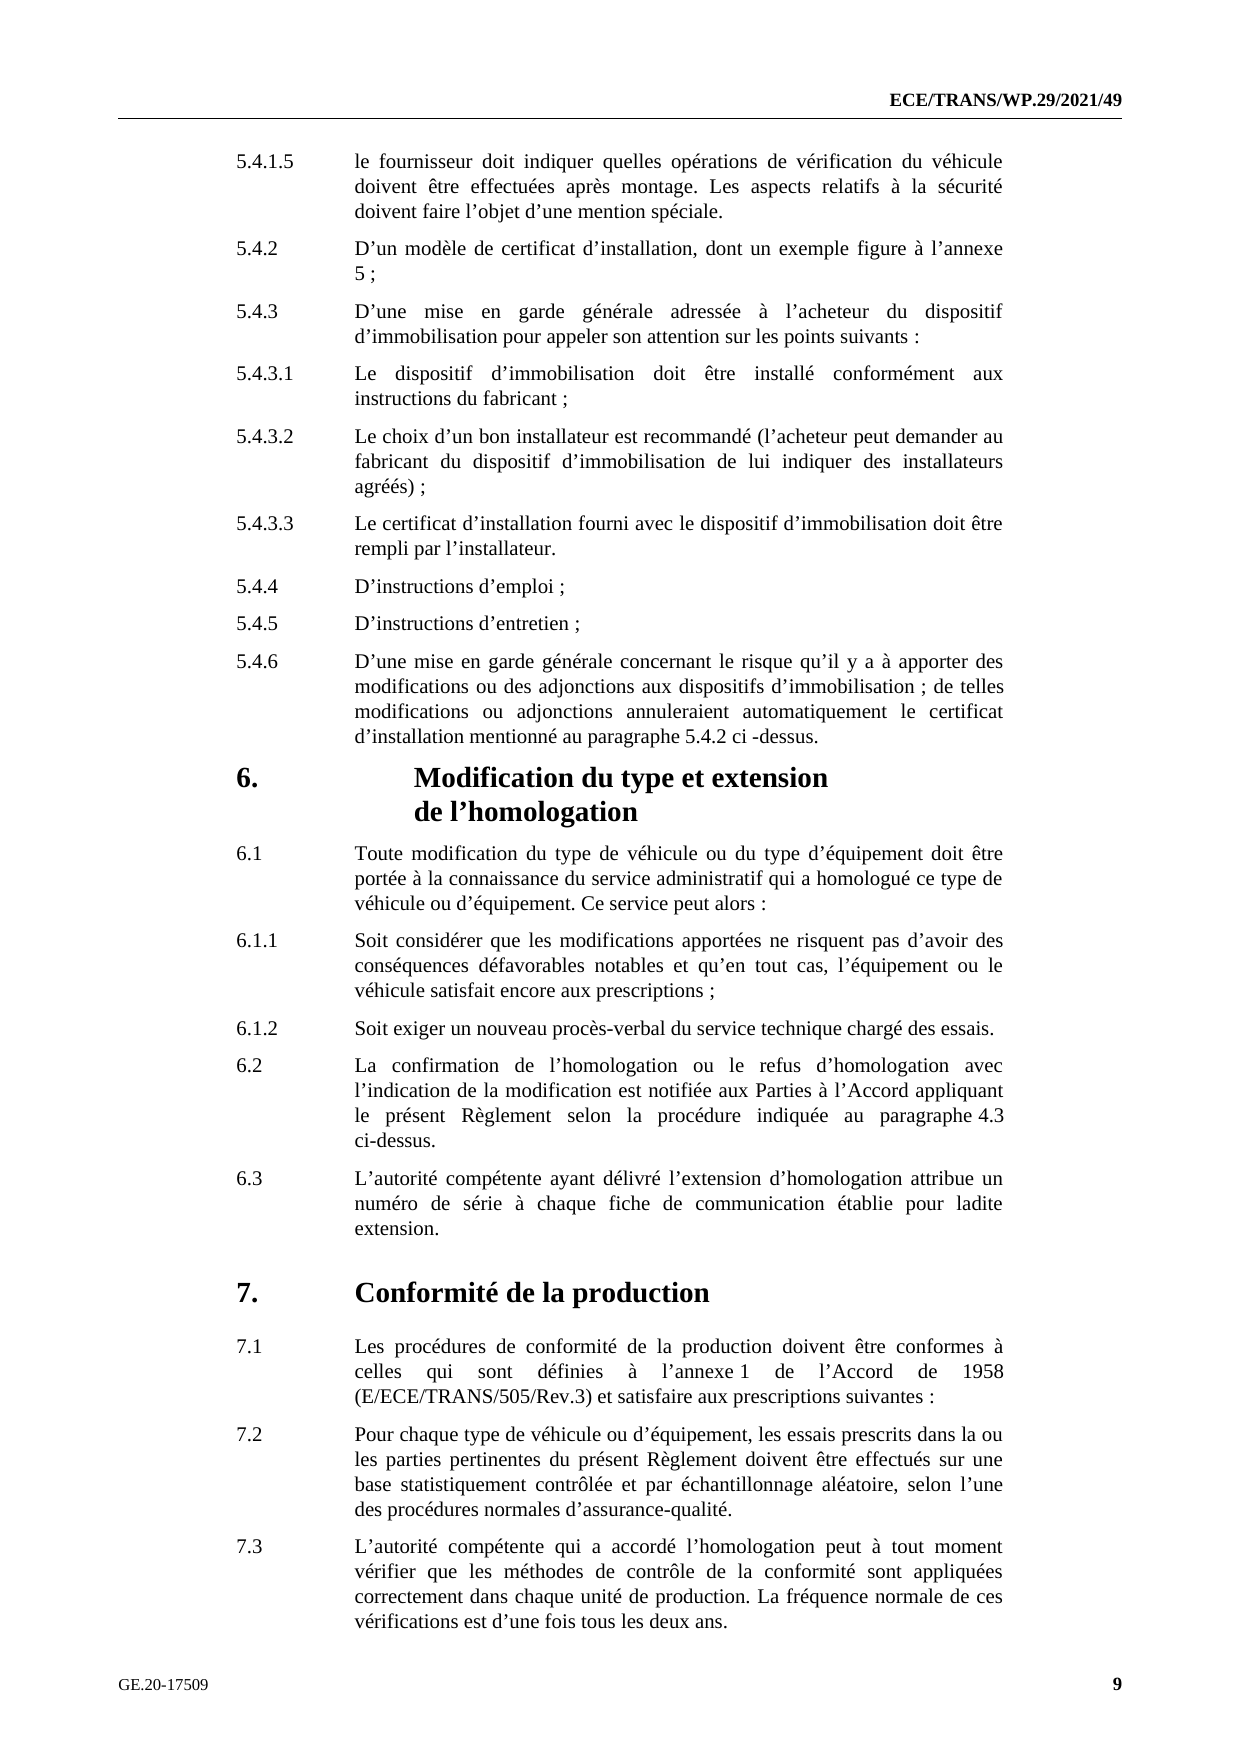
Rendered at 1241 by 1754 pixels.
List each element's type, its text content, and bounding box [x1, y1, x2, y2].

text 7.3 L’autorité compétente qui a accordé l’homologation peut à tout moment vérifier que les méthodes de contrôle de la conformité sont appliquées correctement dans chaque unité de production. La fréquence normale de ces vérifications est d’une fois tous les deux ans. [236, 1533, 1004, 1633]
text 5.4.1.5 le fournisseur doit indiquer quelles opérations de vérification du véhicule doivent être effectuées après montage. Les aspects relatifs à la sécurité doivent faire l’objet d’une mention spéciale. [236, 148, 1004, 223]
text 6.1 Toute modification du type de véhicule ou du type d’équipement doit être portée à la connaissance du service administratif qui a homologué ce type de véhicule ou d’équipement. Ce service peut alors : [236, 840, 1004, 915]
text 6.1.1 Soit considérer que les modifications apportées ne risquent pas d’avoir des conséquences défavorables notables et qu’en tout cas, l’équipement ou le véhicule satisfait encore aux prescriptions ; [236, 927, 1004, 1002]
text 6.3 L’autorité compétente ayant délivré l’extension d’homologation attribue un numéro de série à chaque fiche de communication établie pour ladite extension. [236, 1165, 1004, 1240]
text 5.4.4 D’instructions d’emploi ; [236, 573, 1004, 598]
text 5.4.5 D’instructions d’entretien ; [236, 610, 1004, 635]
text 7.2 Pour chaque type de véhicule ou d’équipement, les essais prescrits dans la ou les parties pertinentes du présent Règlement doivent être effectués sur une base statistiquement contrôlée et par échantillonnage aléatoire, selon l’une des procédures normales d’assurance-qualité. [236, 1421, 1004, 1521]
text 6. Modification du type et extension de l’homologation [236, 760, 1004, 827]
text 7. Conformité de la production [236, 1277, 1004, 1308]
text 5.4.3.2 Le choix d’un bon installateur est recommandé (l’acheteur peut demander au fabricant du dispositif d’immobilisation de lui indiquer des installateurs agréés) ; [236, 423, 1004, 498]
text 6.2 La confirmation de l’homologation ou le refus d’homologation avec l’indication de la modification est notifiée aux Parties à l’Accord appliquant le présent Règlement selon la procédure indiquée au paragraphe 4.3 ci-dessus. [236, 1052, 1004, 1152]
text 5.4.3.1 Le dispositif d’immobilisation doit être installé conformément aux instructions du fabricant ; [236, 360, 1004, 410]
text 5.4.6 D’une mise en garde générale concernant le risque qu’il y a à apporter des modifications ou des adjonctions aux dispositifs d’immobilisation ; de telles modifications ou adjonctions annuleraient automatiquement le certificat d’installation mentionné au paragraphe 5.4.2 ci -dessus. [236, 648, 1004, 748]
text 6.1.2 Soit exiger un nouveau procès-verbal du service technique chargé des essais. [236, 1015, 1004, 1040]
text 5.4.3 D’une mise en garde générale adressée à l’acheteur du dispositif d’immobilisation pour appeler son attention sur les points suivants : [236, 298, 1004, 348]
text 7.1 Les procédures de conformité de la production doivent être conformes à celles qui sont définies à l’annexe 1 de l’Accord de 1958 (E/ECE/TRANS/505/Rev.3) et satisfaire aux prescriptions suivantes : [236, 1333, 1004, 1408]
text 5.4.2 D’un modèle de certificat d’installation, dont un exemple figure à l’annexe 5 ; [236, 235, 1004, 285]
text 5.4.3.3 Le certificat d’installation fourni avec le dispositif d’immobilisation doit être rempli par l’installateur. [236, 510, 1004, 560]
